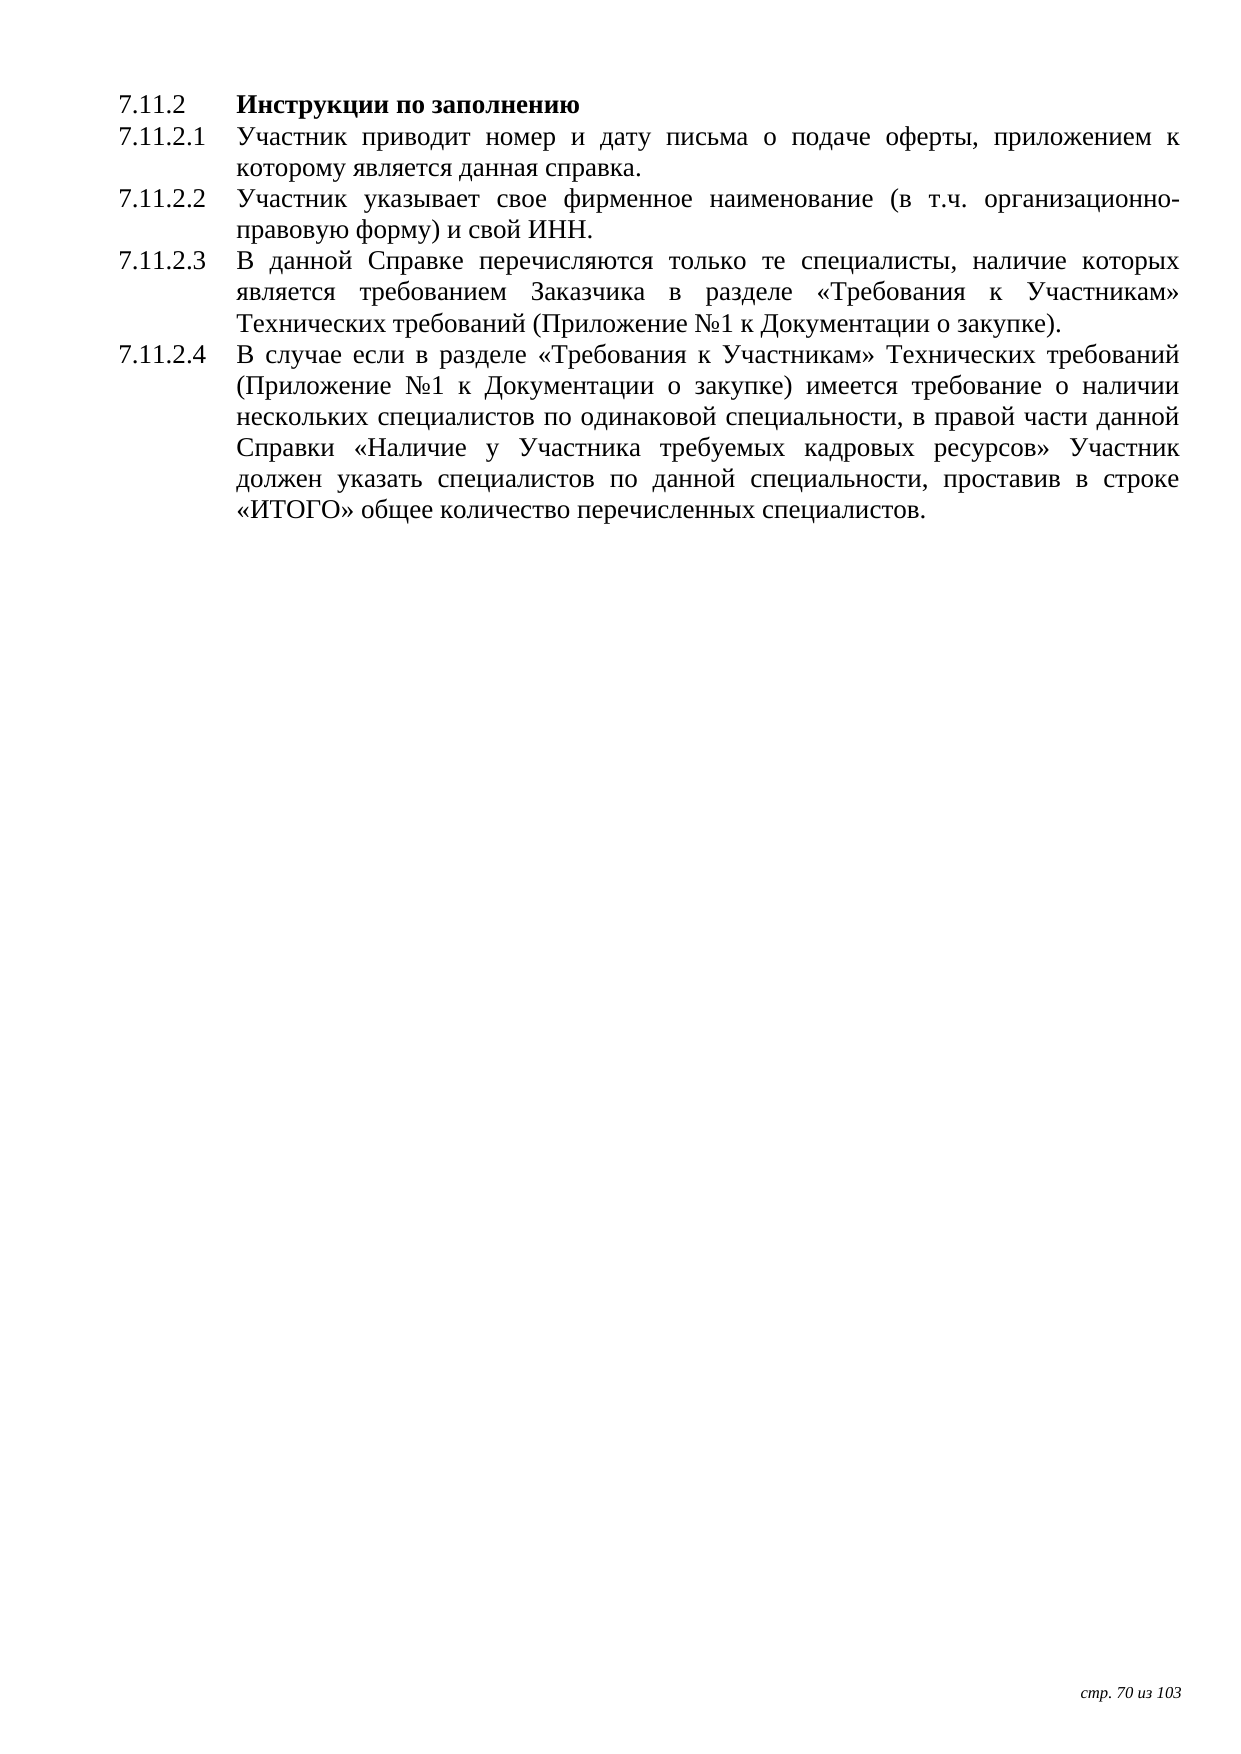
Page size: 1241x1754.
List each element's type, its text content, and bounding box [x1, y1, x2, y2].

text В случае если в разделе «Требования к Участникам» Технических требований (Приложение №1 к Документации о закупке) имеется требование о наличии нескольких специалистов по одинаковой специальности, в правой части данной Справки «Наличие у Участника требуемых кадровых ресурсов» Участник должен указать специалистов по данной специальности, проставив в строке «ИТОГО» общее количество перечисленных специалистов. [118, 338, 1181, 525]
text Инструкции по заполнению [118, 89, 1181, 120]
text Участник приводит номер и дату письма о подаче оферты, приложением к которому является данная справка. [118, 120, 1181, 182]
text Участник указывает свое фирменное наименование (в т.ч. организационно-правовую форму) и свой ИНН. [118, 182, 1181, 244]
text В данной Справке перечисляются только те специалисты, наличие которых является требованием Заказчика в разделе «Требования к Участникам» Технических требований (Приложение №1 к Документации о закупке). [118, 244, 1181, 338]
